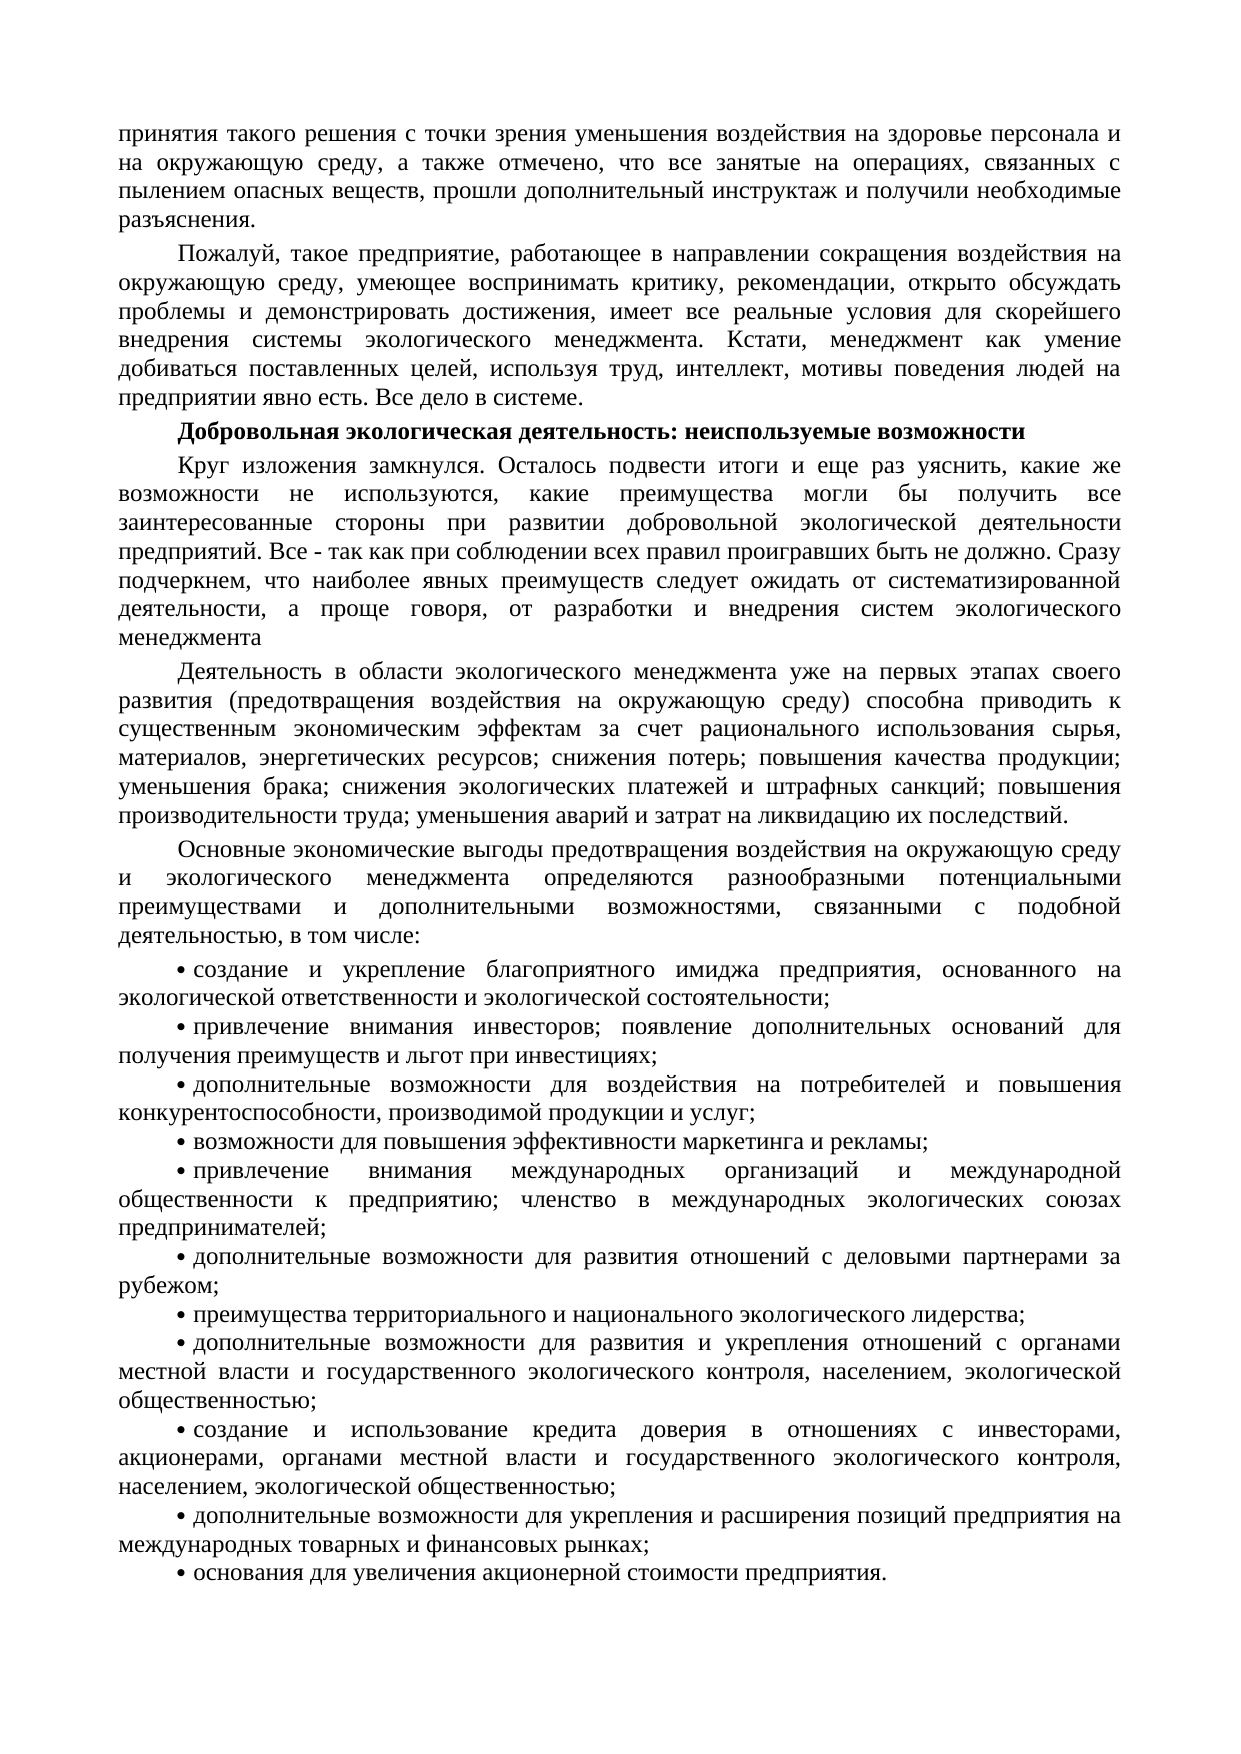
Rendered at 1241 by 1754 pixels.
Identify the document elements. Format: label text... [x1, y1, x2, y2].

list преимущества территориального и национального экологического лидерства; [118, 1299, 1122, 1327]
list основания для увеличения акционерной стоимости предприятия. [118, 1557, 1122, 1586]
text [118, 118, 1122, 233]
subtitle Добровольная экологическая деятельность: неиспользуемые возможности [118, 416, 1122, 444]
text Пожалуй, такое предприятие, работающее в направлении сокращения воздействия на окружающую среду, умеющее воспринимать критику, рекомендации, открыто обсуждать проблемы и демонстрировать достижения, имеет все реальные условия для скорейшего внедрения системы экологического менеджмента. Кстати, менеджмент как умение добиваться поставленных целей, используя труд, интеллект, мотивы поведения людей на предприятии явно есть. Все дело в системе. [118, 238, 1122, 411]
list дополнительные возможности для развития и укрепления отношений с органами местной власти и государственного экологического контроля, населением, экологической общественностью; [118, 1327, 1122, 1414]
list привлечение внимания международных организаций и международной общественности к предприятию; членство в международных экологических союзах предпринимателей; [118, 1155, 1122, 1241]
list создание и укрепление благоприятного имиджа предприятия, основанного на экологической ответственности и экологической состоятельности; [118, 954, 1122, 1011]
list дополнительные возможности для укрепления и расширения позиций предприятия на международных товарных и финансовых рынках; [118, 1500, 1122, 1557]
text Основные экономические выгоды предотвращения воздействия на окружающую среду и экологического менеджмента определяются разнообразными потенциальными преимуществами и дополнительными возможностями, связанными с подобной деятельностью, в том числе: [118, 834, 1122, 949]
text Круг изложения замкнулся. Осталось подвести итоги и еще раз уяснить, какие же возможности не используются, какие преимущества могли бы получить все заинтересованные стороны при развитии добровольной экологической деятельности предприятий. Все - так как при соблюдении всех правил проигравших быть не должно. Сразу подчеркнем, что наиболее явных преимуществ следует ожидать от систематизированной деятельности, а проще говоря, от разработки и внедрения систем экологического менеджмента [118, 450, 1122, 651]
list привлечение внимания инвесторов; появление дополнительных оснований для получения преимуществ и льгот при инвестициях; [118, 1011, 1122, 1069]
list дополнительные возможности для воздействия на потребителей и повышения конкурентоспособности, производимой продукции и услуг; [118, 1069, 1122, 1126]
list возможности для повышения эффективности маркетинга и рекламы; [118, 1126, 1122, 1155]
list дополнительные возможности для развития отношений с деловыми партнерами за рубежом; [118, 1241, 1122, 1299]
text Деятельность в области экологического менеджмента уже на первых этапах своего развития (предотвращения воздействия на окружающую среду) способна приводить к существенным экономическим эффектам за счет рационального использования сырья, материалов, энергетических ресурсов; снижения потерь; повышения качества продукции; уменьшения брака; снижения экологических платежей и штрафных санкций; повышения производительности труда; уменьшения аварий и затрат на ликвидацию их последствий. [118, 656, 1122, 828]
list создание и использование кредита доверия в отношениях с инвесторами, акционерами, органами местной власти и государственного экологического контроля, населением, экологической общественностью; [118, 1414, 1122, 1500]
